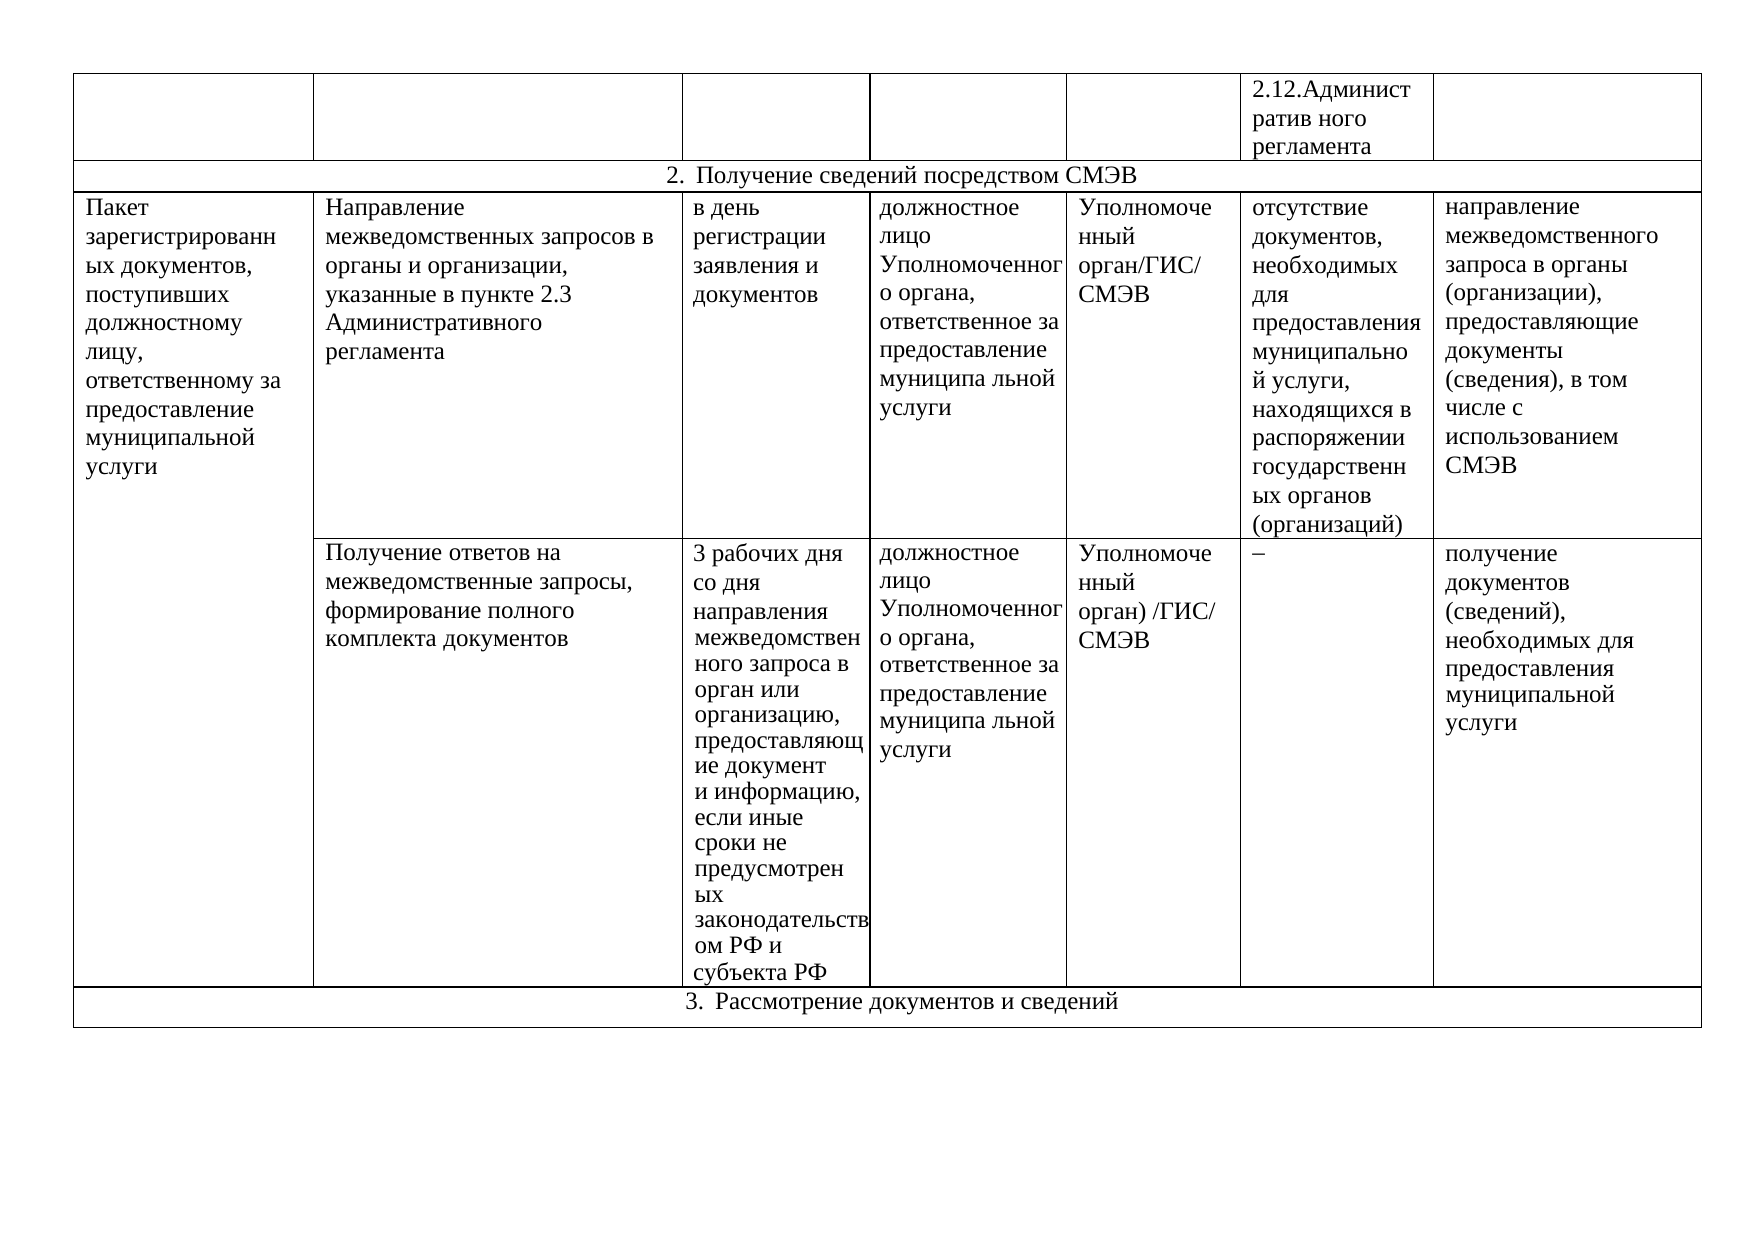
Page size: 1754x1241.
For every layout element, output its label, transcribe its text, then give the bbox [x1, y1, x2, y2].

table_cell 3. Рассмотрение документов и сведений [74, 988, 1701, 1027]
table_cell отсутствие документов, необходимых для предоставления муниципально й услуги, находящихся в распоряжении государственн ых органов (организаций) [1241, 193, 1433, 537]
table_cell должностное лицо Уполномоченного органа, ответственное за предоставление муниципа льной услуги [871, 193, 1066, 537]
table_cell в день регистрации заявления и документов [683, 193, 869, 537]
table_cell Получение ответов на межведомственные запросы, формирование полного комплекта документов [314, 539, 682, 986]
table_cell 2. Получение сведений посредством СМЭВ [74, 161, 1701, 191]
table_cell должностное лицо Уполномоченного органа, ответственное за предоставление муниципа льной услуги [871, 539, 1066, 986]
table_cell 3 рабочих дня со дня направления межведомственного запроса в орган или организацию, предоставляющие документ и информацию, если иные сроки не предусмотрен ых законодательством РФ и субъекта РФ [683, 539, 869, 986]
table_cell Уполномоченный орган) /ГИС/ СМЭВ [1067, 539, 1240, 986]
table_cell – [1241, 539, 1433, 986]
table_cell направление межведомственного запроса в органы (организации), предоставляющие документы (сведения), в том числе с использованием СМЭВ [1434, 193, 1701, 537]
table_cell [1241, 74, 1433, 160]
table_cell Пакет зарегистрированн ых документов, поступивших должностному лицу, ответственному за предоставление муниципальной услуги [74, 193, 313, 986]
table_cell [314, 74, 682, 160]
table_cell Направление межведомственных запросов в органы и организации, указанные в пункте 2.3 Административного регламента [314, 193, 682, 537]
table_cell Уполномоченный орган/ГИС/ СМЭВ [1067, 193, 1240, 537]
table_cell получение документов (сведений), необходимых для предоставления муниципальной услуги [1434, 539, 1701, 986]
